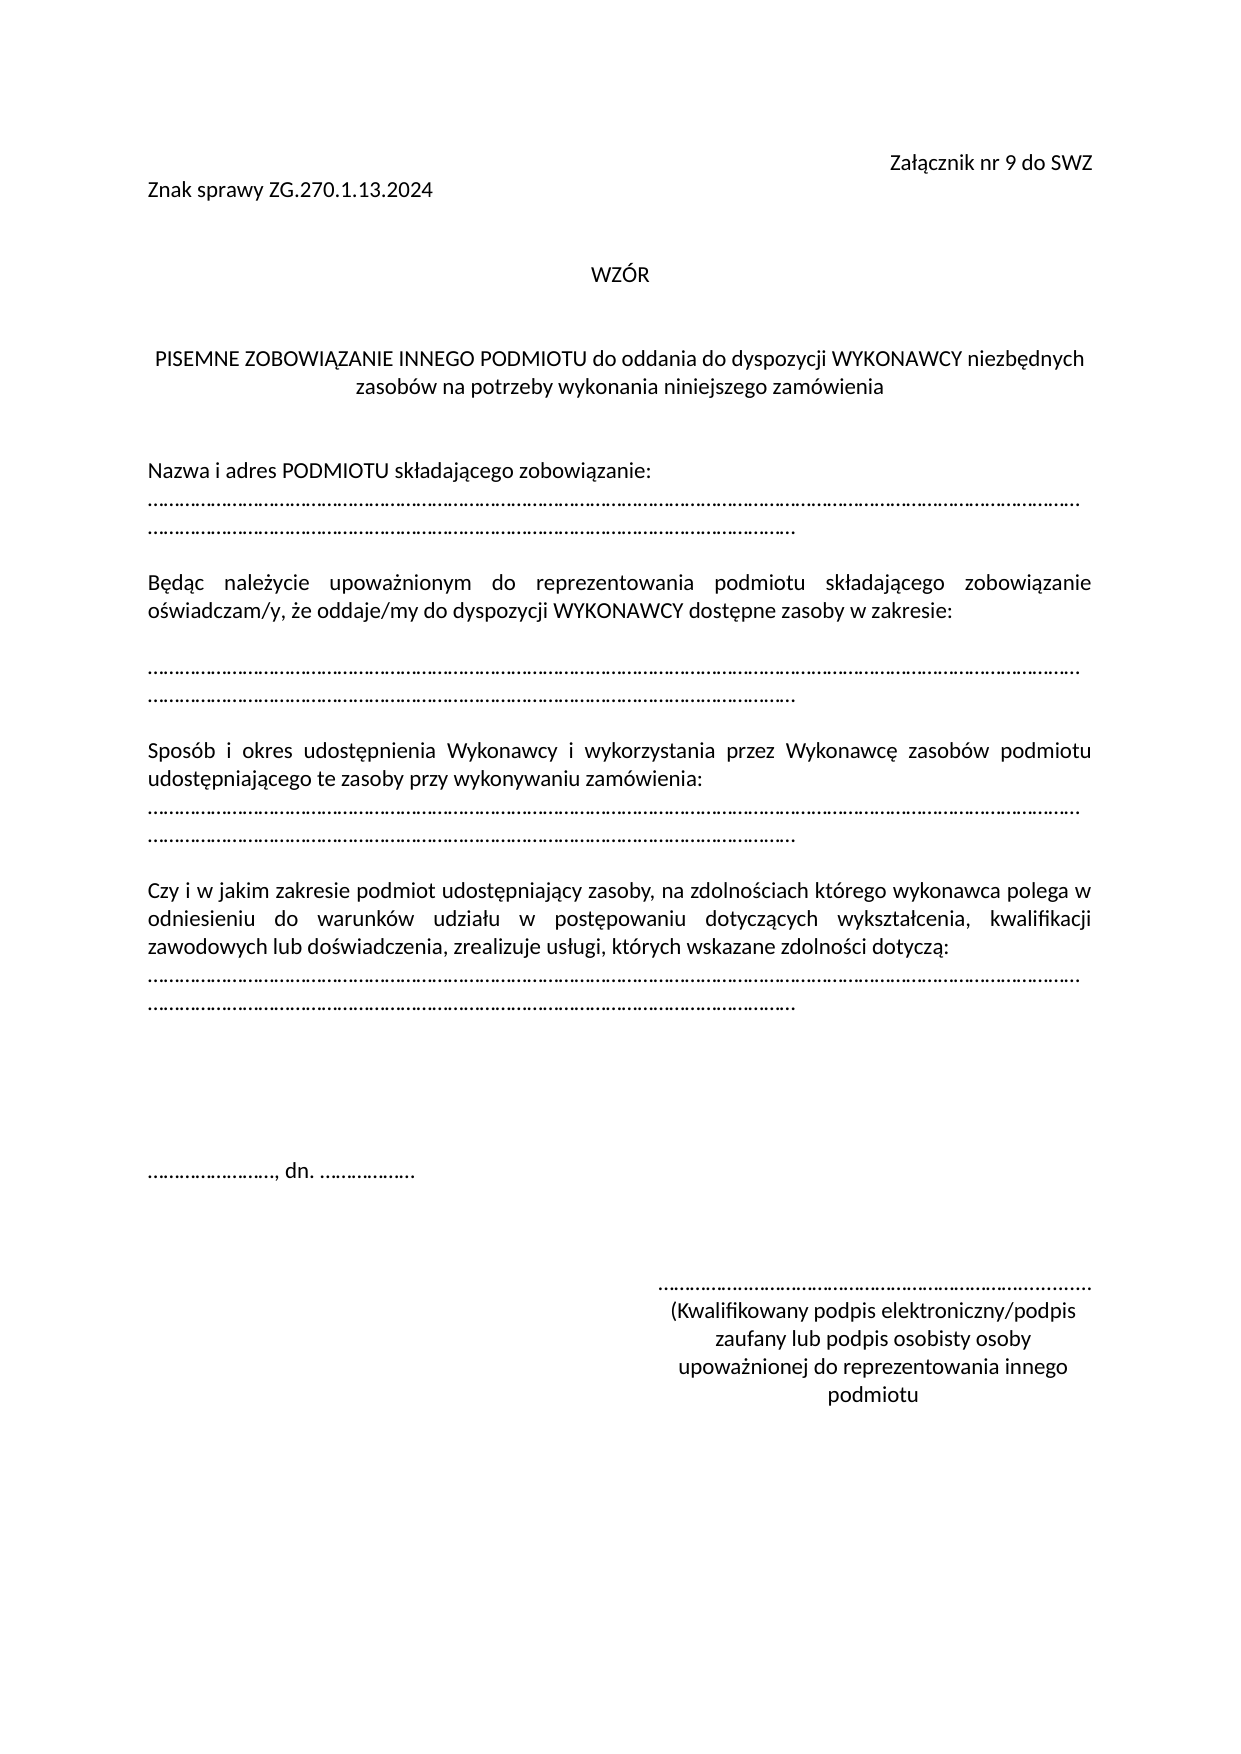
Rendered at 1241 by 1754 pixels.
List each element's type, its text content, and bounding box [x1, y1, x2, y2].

text ………………………………………………………………………………………………………………………………………………………………………………………………………………………………………………………………………… [148, 652, 1093, 708]
text Załącznik nr 9 do SWZ [148, 148, 1093, 176]
text (Kwalifikowany podpis elektroniczny/podpis zaufany lub podpis osobisty osoby upoważnionej do reprezentowania innego podmiotu [654, 1296, 1093, 1408]
text ……………..……………………………………………............. [654, 1268, 1093, 1296]
text ……………………, dn. ……………… [148, 1156, 1093, 1184]
text Znak sprawy ZG.270.1.13.2024 [148, 176, 1093, 204]
text ………………………………………………………………………………………………………………………………………………………………………………………………………………………………………………………………………… [148, 792, 1093, 848]
text Czy i w jakim zakresie podmiot udostępniający zasoby, na zdolnościach którego wykonawca polega w odniesieniu do warunków udziału w postępowaniu dotyczących wykształcenia, kwalifikacji zawodowych lub doświadczenia, zrealizuje usługi, których wskazane zdolności dotyczą: [148, 876, 1093, 960]
text WZÓR [148, 260, 1093, 288]
text Sposób i okres udostępnienia Wykonawcy i wykorzystania przez Wykonawcę zasobów podmiotu udostępniającego te zasoby przy wykonywaniu zamówienia: [148, 736, 1093, 792]
text ………………………………………………………………………………………………………………………………………………………………………………………………………………………………………………………………………… [148, 484, 1093, 540]
text Będąc należycie upoważnionym do reprezentowania podmiotu składającego zobowiązanie oświadczam/y, że oddaje/my do dyspozycji WYKONAWCY dostępne zasoby w zakresie: [148, 568, 1093, 624]
text PISEMNE ZOBOWIĄZANIE INNEGO PODMIOTU do oddania do dyspozycji WYKONAWCY niezbędnych zasobów na potrzeby wykonania niniejszego zamówienia [148, 344, 1093, 400]
text ………………………………………………………………………………………………………………………………………………………………………………………………………………………………………………………………………… [148, 960, 1093, 1016]
text Nazwa i adres PODMIOTU składającego zobowiązanie: [148, 456, 1093, 484]
